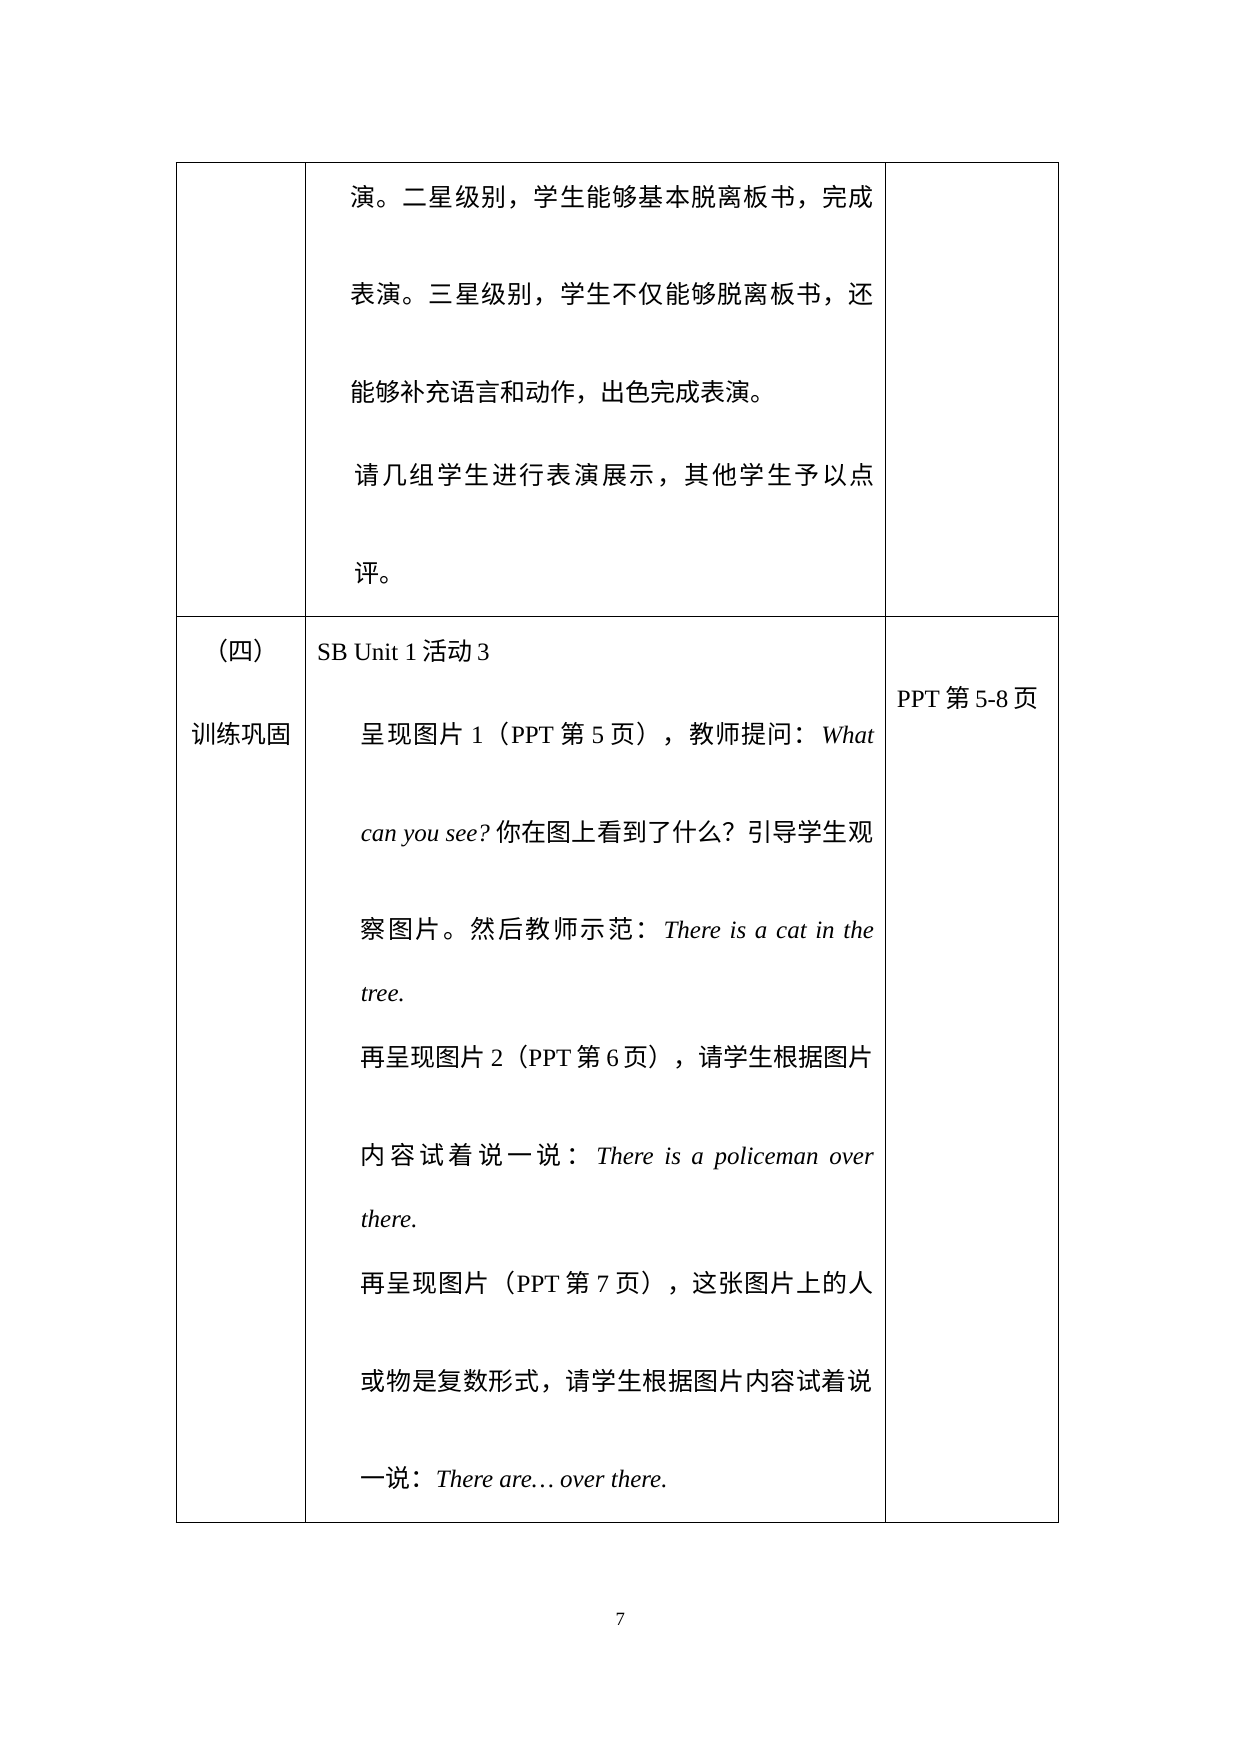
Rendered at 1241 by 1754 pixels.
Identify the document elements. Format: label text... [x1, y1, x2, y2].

table_cell [886, 163, 1058, 616]
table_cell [306, 163, 885, 616]
table_cell PPT第5-8页 [886, 617, 1058, 1522]
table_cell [306, 617, 885, 1522]
table_cell （四） 训练巩固 [177, 617, 305, 1522]
